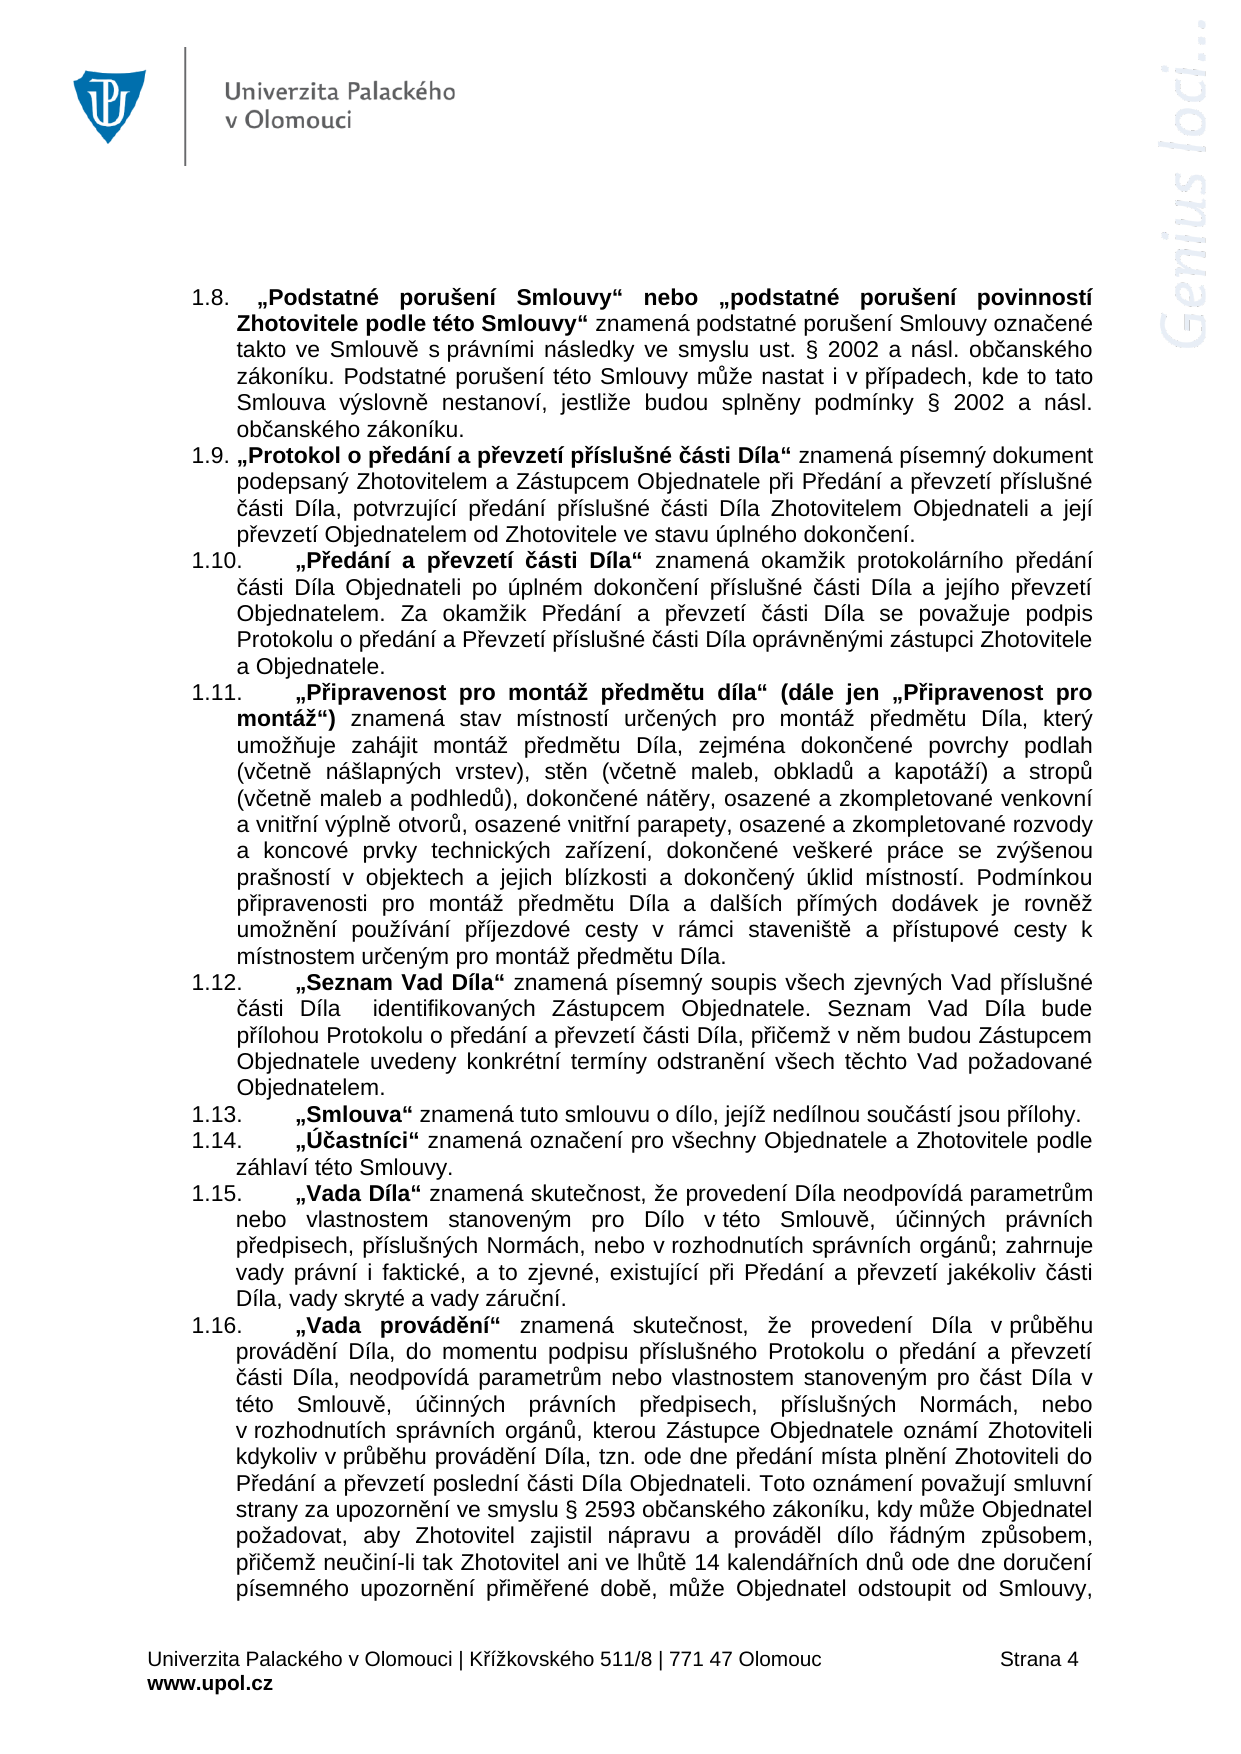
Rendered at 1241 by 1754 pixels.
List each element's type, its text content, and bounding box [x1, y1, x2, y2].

list „Seznam Vad Díla“ znamená písemný soupis všech zjevných Vad příslušné části Díla identifikovaných Zástupcem Objednatele. Seznam Vad Díla bude přílohou Protokolu o předání a převzetí části Díla, přičemž v něm budou Zástupcem Objednatele uvedeny konkrétní termíny odstranění všech těchto Vad požadované Objednatelem. [191, 969, 1093, 1101]
list „Podstatné porušení Smlouvy“ nebo „podstatné porušení povinností Zhotovitele podle této Smlouvy“ znamená podstatné porušení Smlouvy označené takto ve Smlouvě s právními následky ve smyslu ust. § 2002 a násl. občanského zákoníku. Podstatné porušení této Smlouvy může nastat i v případech, kde to tato Smlouva výslovně nestanoví, jestliže budou splněny podmínky § 2002 a násl. občanského zákoníku. [191, 173, 1093, 442]
picture [73, 47, 455, 166]
list „Připravenost pro montáž předmětu díla“ (dále jen „Připravenost pro montáž“) znamená stav místností určených pro montáž předmětu Díla, který umožňuje zahájit montáž předmětu Díla, zejména dokončené povrchy podlah (včetně nášlapných vrstev), stěn (včetně maleb, obkladů a kapotáží) a stropů (včetně maleb a podhledů), dokončené nátěry, osazené a zkompletované venkovní a vnitřní výplně otvorů, osazené vnitřní parapety, osazené a zkompletované rozvody a koncové prvky technických zařízení, dokončené veškeré práce se zvýšenou prašností v objektech a jejich blízkosti a dokončený úklid místností. Podmínkou připravenosti pro montáž předmětu Díla a dalších přímých dodávek je rovněž umožnění používání příjezdové cesty v rámci staveniště a přístupové cesty k místnostem určeným pro montáž předmětu Díla. [191, 679, 1093, 969]
list „Vada Díla“ znamená skutečnost, že provedení Díla neodpovídá parametrům nebo vlastnostem stanoveným pro Dílo v této Smlouvě, účinných právních předpisech, příslušných Normách, nebo v rozhodnutích správních orgánů; zahrnuje vady právní i faktické, a to zjevné, existující při Předání a převzetí jakékoliv části Díla, vady skryté a vady záruční. [191, 1180, 1093, 1312]
list „Účastníci“ znamená označení pro všechny Objednatele a Zhotovitele podle záhlaví této Smlouvy. [191, 1127, 1093, 1180]
list „Smlouva“ znamená tuto smlouvu o dílo, jejíž nedílnou součástí jsou přílohy. [191, 1101, 1093, 1127]
list „Předání a převzetí části Díla“ znamená okamžik protokolárního předání části Díla Objednateli po úplném dokončení příslušné části Díla a jejího převzetí Objednatelem. Za okamžik Předání a převzetí části Díla se považuje podpis Protokolu o předání a Převzetí příslušné části Díla oprávněnými zástupci Zhotovitele a Objednatele. [191, 547, 1093, 679]
picture [1157, 20, 1206, 348]
list „Protokol o předání a převzetí příslušné části Díla“ znamená písemný dokument podepsaný Zhotovitelem a Zástupcem Objednatele při Předání a převzetí příslušné části Díla, potvrzující předání příslušné části Díla Zhotovitelem Objednateli a její převzetí Objednatelem od Zhotovitele ve stavu úplného dokončení. [191, 442, 1093, 547]
